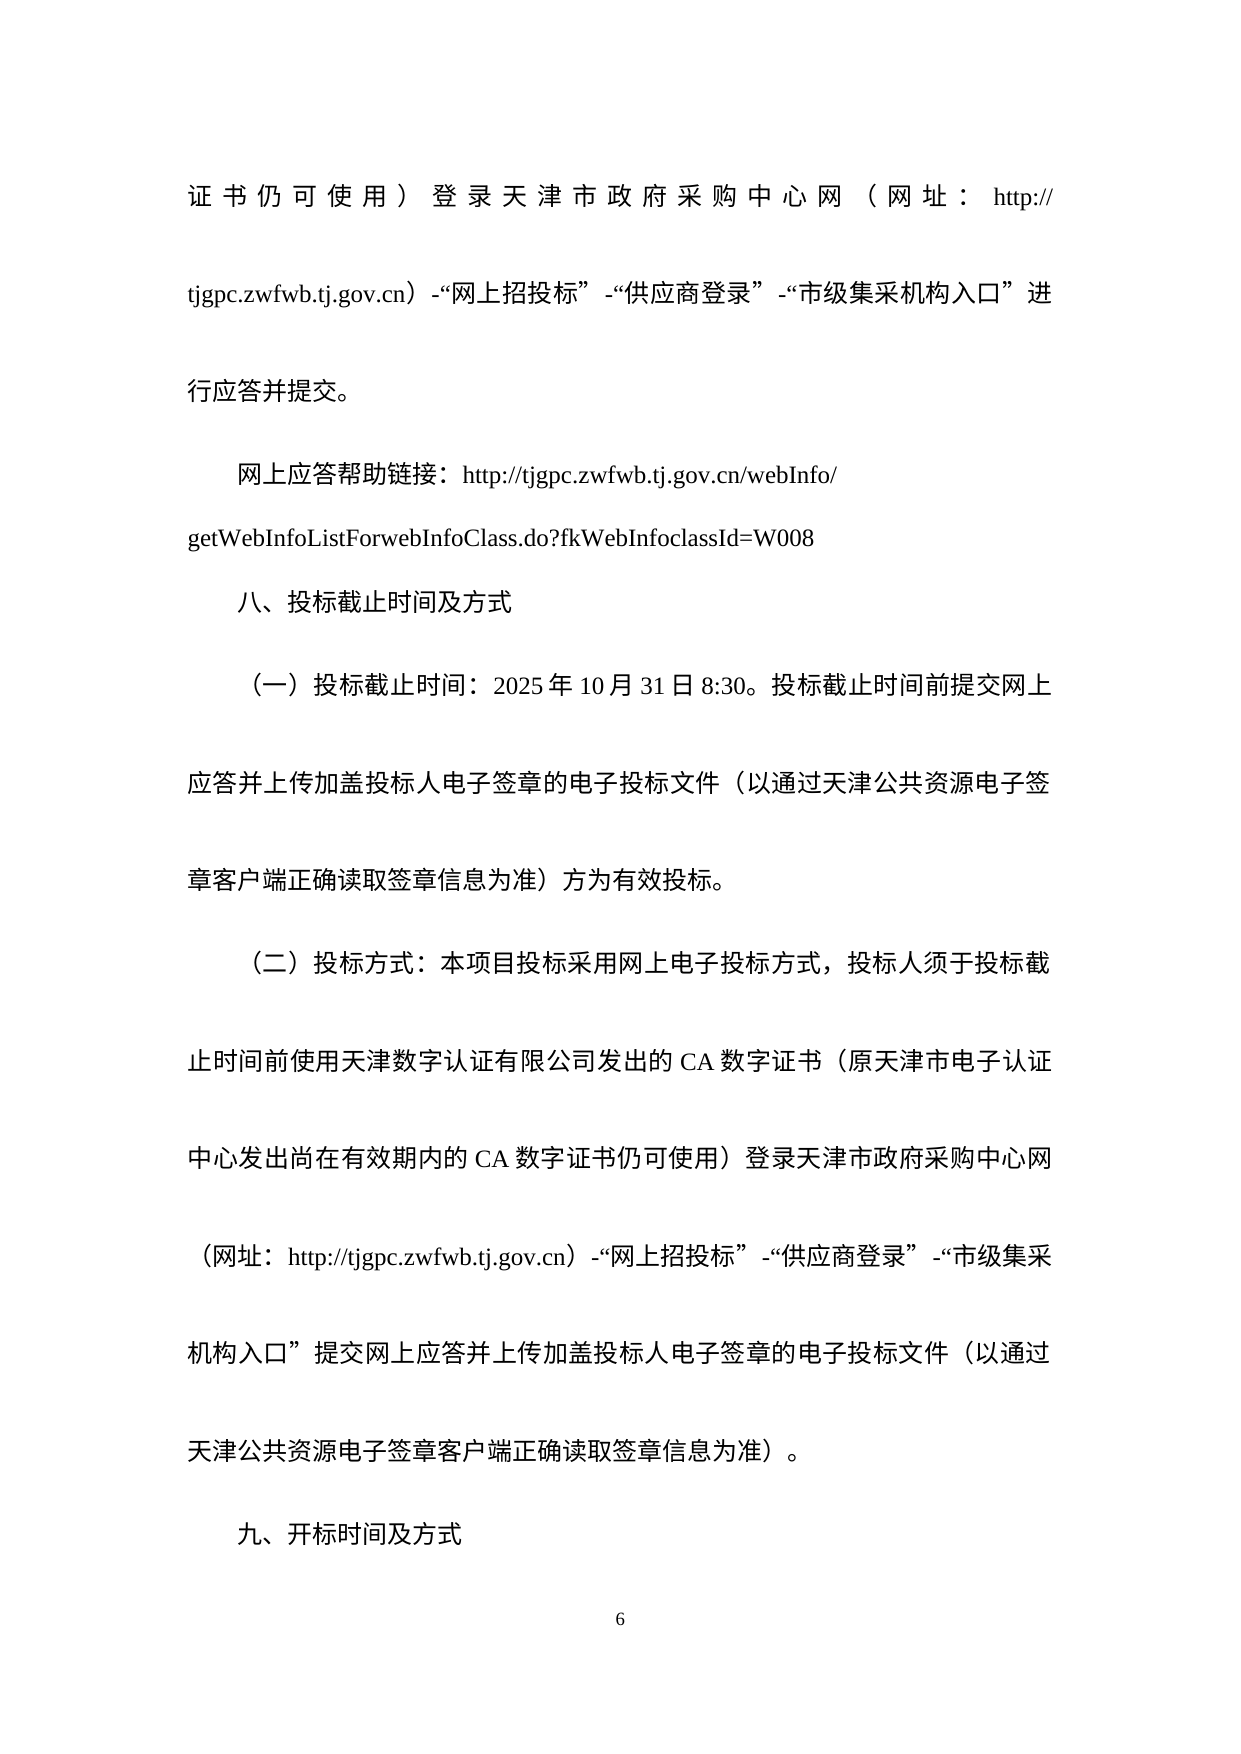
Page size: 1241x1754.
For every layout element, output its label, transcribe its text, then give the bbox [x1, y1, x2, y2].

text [187, 162, 1053, 422]
text 八、投标截止时间及方式 [187, 568, 1053, 633]
text 九、开标时间及方式 [187, 1500, 1053, 1565]
text （一）投标截止时间：2025年10月31日8:30。投标截止时间前提交网上应答并上传加盖投标人电子签章的电子投标文件（以通过天津公共资源电子签章客户端正确读取签章信息为准）方为有效投标。 [187, 651, 1053, 911]
text 网上应答帮助链接：http://tjgpc.zwfwb.tj.gov.cn/webInfo/getWebInfoListForwebInfoClass.do?fkWebInfoclassId=W008 [187, 440, 1053, 554]
text （二）投标方式：本项目投标采用网上电子投标方式，投标人须于投标截止时间前使用天津数字认证有限公司发出的CA数字证书（原天津市电子认证中心发出尚在有效期内的CA数字证书仍可使用）登录天津市政府采购中心网（网址：http://tjgpc.zwfwb.tj.gov.cn）-“网上招投标”-“供应商登录”-“市级集采机构入口”提交网上应答并上传加盖投标人电子签章的电子投标文件（以通过天津公共资源电子签章客户端正确读取签章信息为准）。 [187, 929, 1053, 1482]
